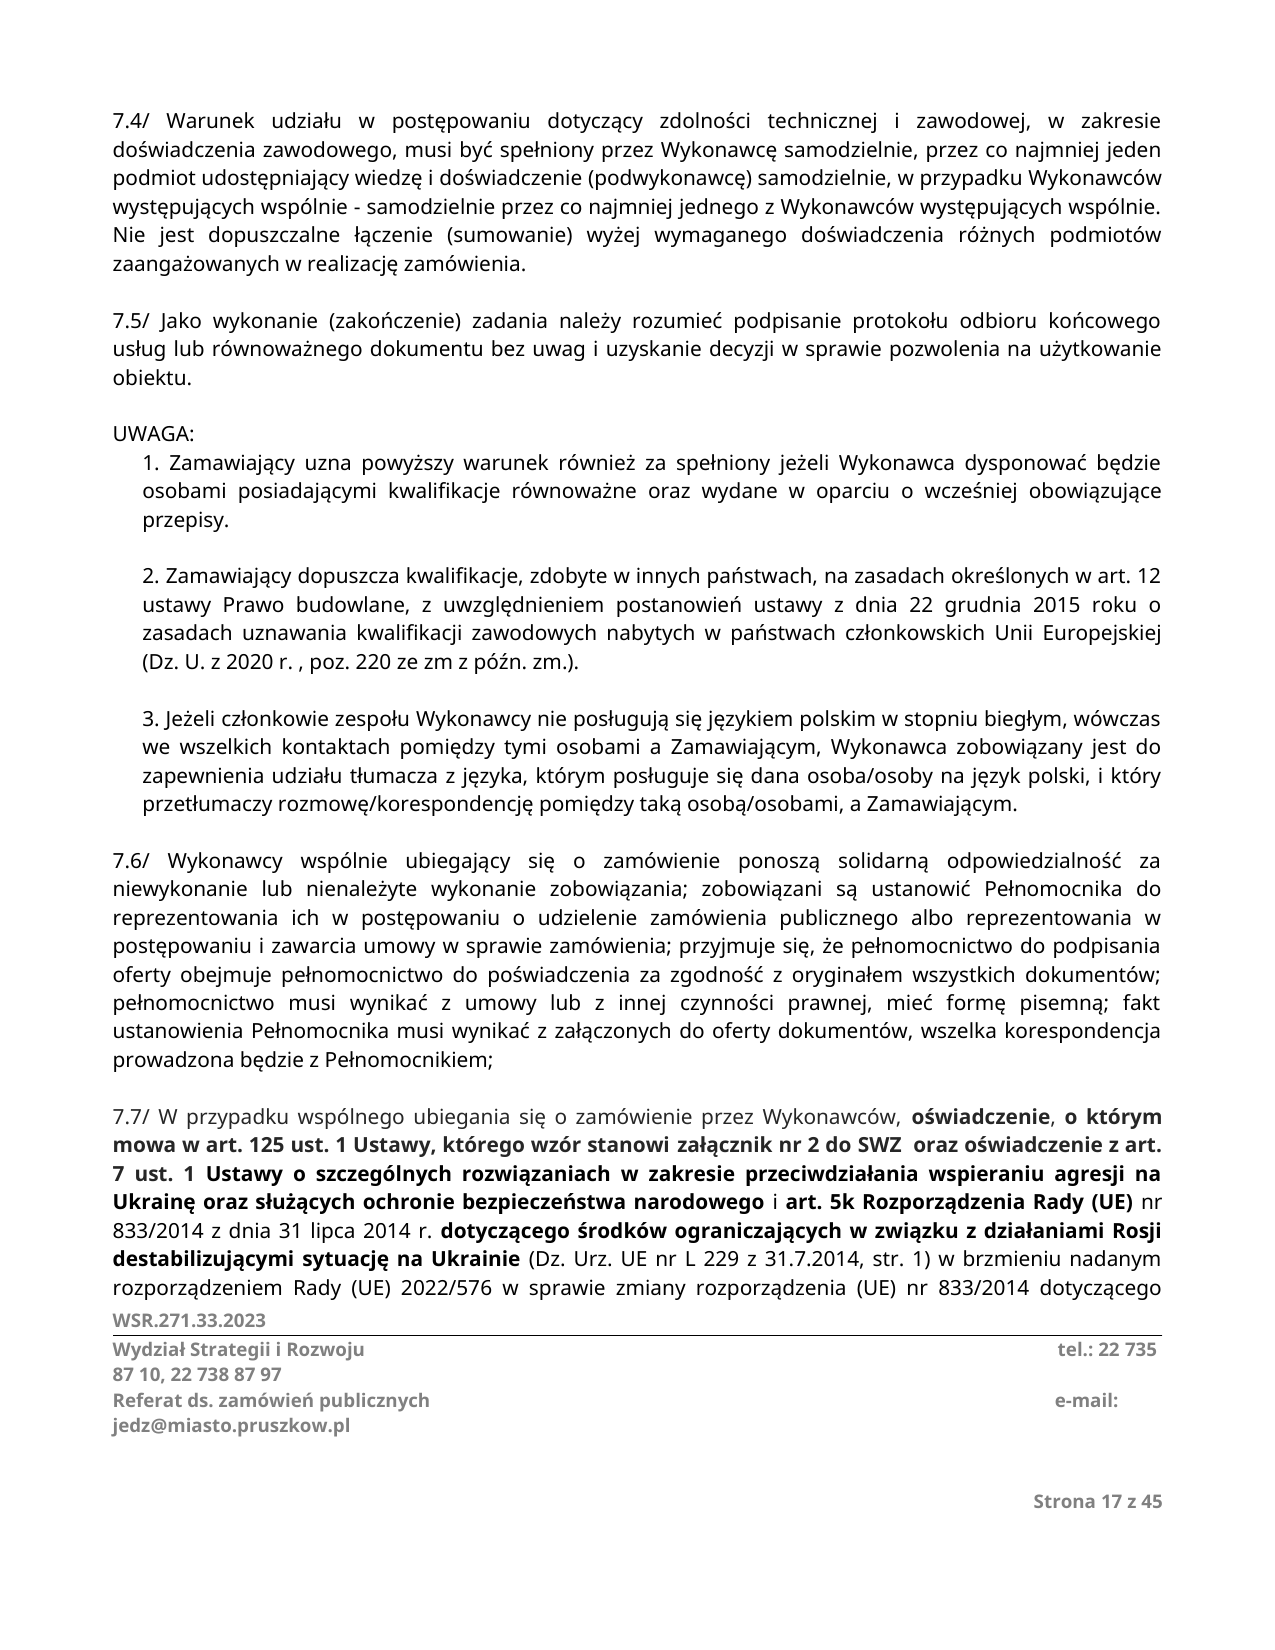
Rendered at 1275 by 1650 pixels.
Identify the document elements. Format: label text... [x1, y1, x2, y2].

text 7.4/ Warunek udziału w postępowaniu dotyczący zdolności technicznej i zawodowej, w zakresie doświadczenia zawodowego, musi być spełniony przez Wykonawcę samodzielnie, przez co najmniej jeden podmiot udostępniający wiedzę i doświadczenie (podwykonawcę) samodzielnie, w przypadku Wykonawców występujących wspólnie - samodzielnie przez co najmniej jednego z Wykonawców występujących wspólnie. Nie jest dopuszczalne łączenie (sumowanie) wyżej wymaganego doświadczenia różnych podmiotów zaangażowanych w realizację zamówienia. [112, 107, 1162, 277]
text 1. Zamawiający uzna powyższy warunek również za spełniony jeżeli Wykonawca dysponować będzie osobami posiadającymi kwalifikacje równoważne oraz wydane w oparciu o wcześniej obowiązujące przepisy. [142, 448, 1162, 533]
text 2. Zamawiający dopuszcza kwalifikacje, zdobyte w innych państwach, na zasadach określonych w art. 12 ustawy Prawo budowlane, z uwzględnieniem postanowień ustawy z dnia 22 grudnia 2015 roku o zasadach uznawania kwalifikacji zawodowych nabytych w państwach członkowskich Unii Europejskiej (Dz. U. z 2020 r. , poz. 220 ze zm z późn. zm.). [142, 562, 1162, 675]
text UWAGA: [112, 419, 1162, 448]
text 7.5/ Jako wykonanie (zakończenie) zadania należy rozumieć podpisanie protokołu odbioru końcowego usług lub równoważnego dokumentu bez uwag i uzyskanie decyzji w sprawie pozwolenia na użytkowanie obiektu. [112, 306, 1162, 391]
text 7.6/ Wykonawcy wspólnie ubiegający się o zamówienie ponoszą solidarną odpowiedzialność za niewykonanie lub nienależyte wykonanie zobowiązania; zobowiązani są ustanowić Pełnomocnika do reprezentowania ich w postępowaniu o udzielenie zamówienia publicznego albo reprezentowania w postępowaniu i zawarcia umowy w sprawie zamówienia; przyjmuje się, że pełnomocnictwo do podpisania oferty obejmuje pełnomocnictwo do poświadczenia za zgodność z oryginałem wszystkich dokumentów; pełnomocnictwo musi wynikać z umowy lub z innej czynności prawnej, mieć formę pisemną; fakt ustanowienia Pełnomocnika musi wynikać z załączonych do oferty dokumentów, wszelka korespondencja prowadzona będzie z Pełnomocnikiem; [112, 846, 1162, 1073]
text 3. Jeżeli członkowie zespołu Wykonawcy nie posługują się językiem polskim w stopniu biegłym, wówczas we wszelkich kontaktach pomiędzy tymi osobami a Zamawiającym, Wykonawca zobowiązany jest do zapewnienia udziału tłumacza z języka, którym posługuje się dana osoba/osoby na język polski, i który przetłumaczy rozmowę/korespondencję pomiędzy taką osobą/osobami, a Zamawiającym. [142, 704, 1162, 818]
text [112, 1102, 1162, 1301]
